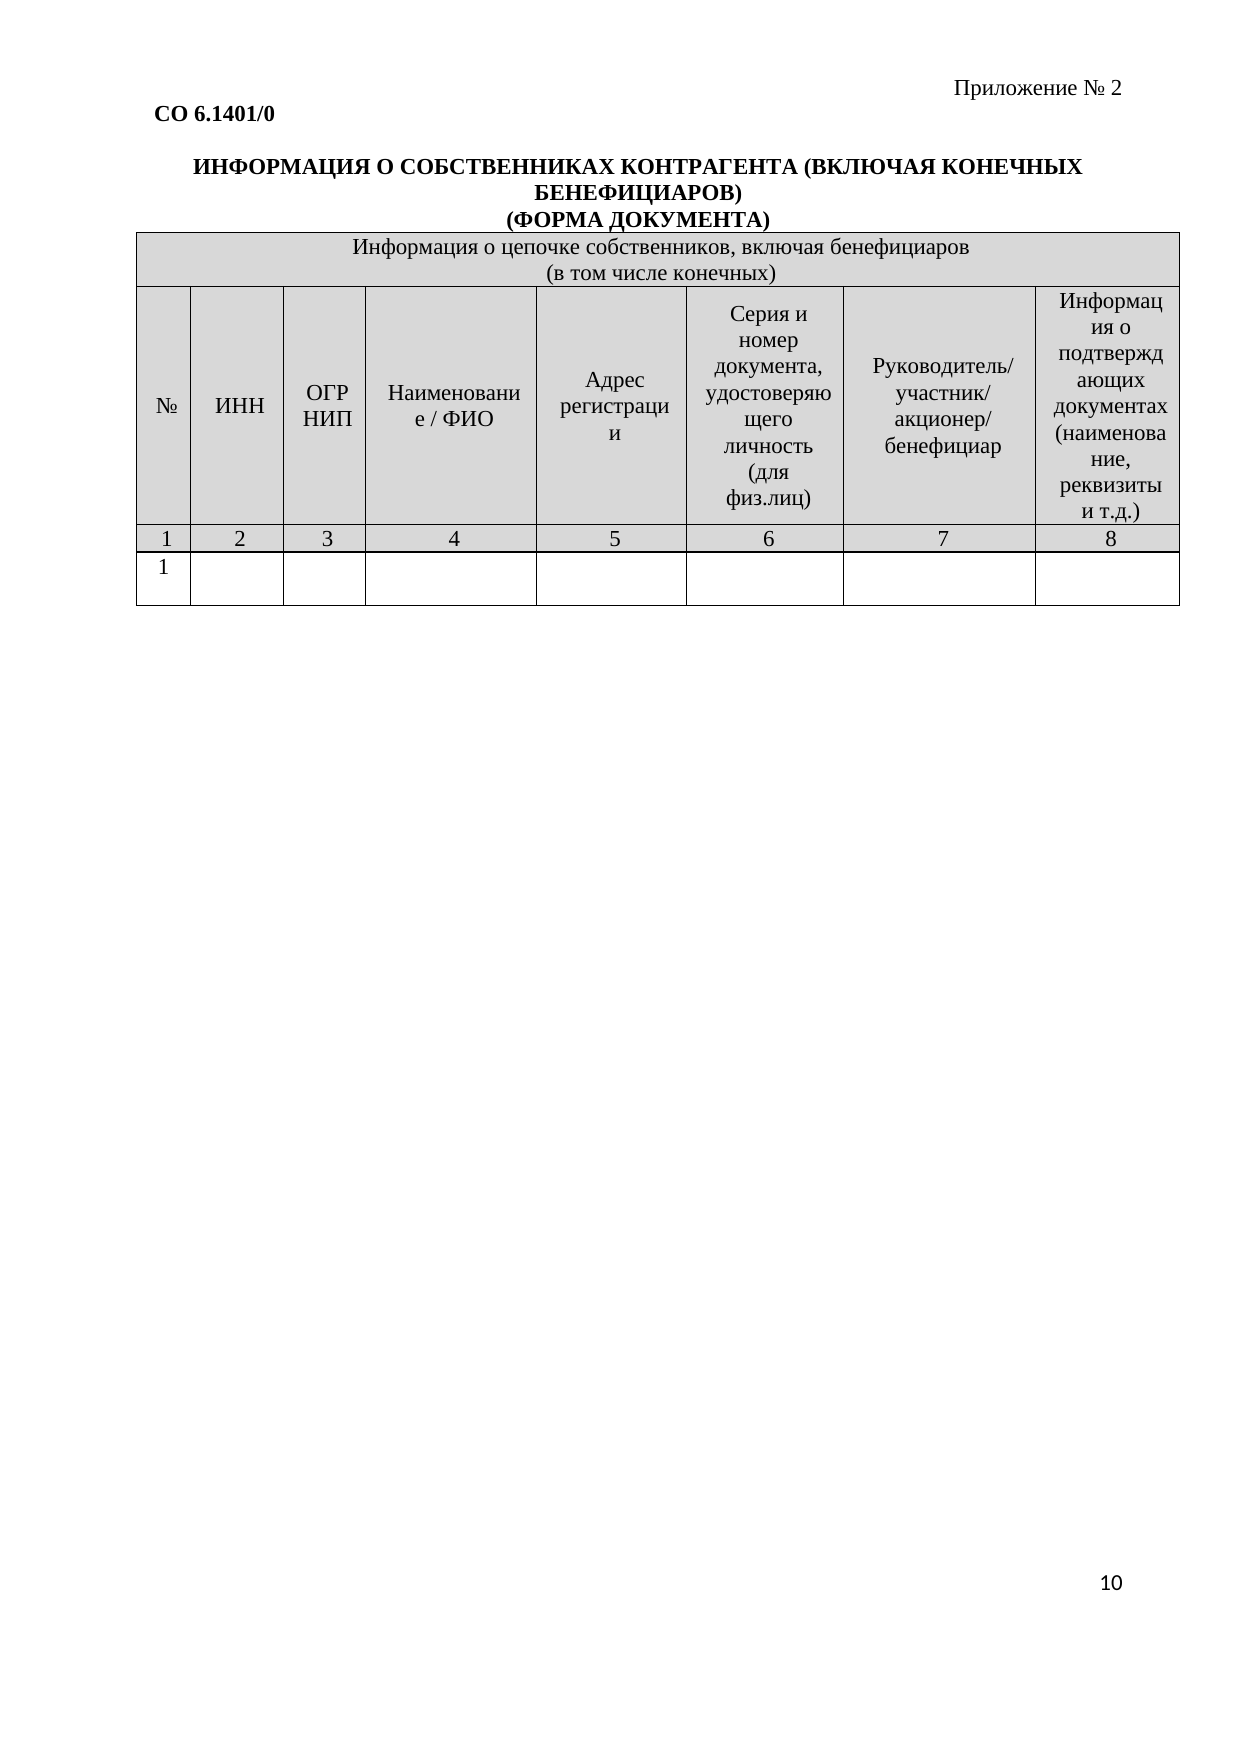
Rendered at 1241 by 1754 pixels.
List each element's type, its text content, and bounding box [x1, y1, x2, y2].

table_cell 3 [284, 525, 365, 551]
table_cell [537, 553, 686, 605]
table_cell 7 [844, 525, 1035, 551]
table_cell 4 [366, 525, 536, 551]
table_cell 1 [137, 553, 190, 605]
table_cell Наименование / ФИО [366, 287, 536, 524]
table_cell [1036, 553, 1179, 605]
table_cell 5 [537, 525, 686, 551]
table_cell 1 [137, 525, 190, 551]
table_cell [284, 553, 365, 605]
table_cell 6 [687, 525, 843, 551]
table_cell Руководитель/участник/акционер/бенефициар [844, 287, 1035, 524]
text (ФОРМА ДОКУМЕНТА) [154, 206, 1122, 232]
table_cell 2 [191, 525, 283, 551]
table_cell Серия и номер документа, удостоверяющего личность (для физ.лиц) [687, 287, 843, 524]
table_cell [844, 553, 1035, 605]
table_header Информация о цепочке собственников, включая бенефициаров (в том числе конечных) [137, 233, 1179, 286]
table_cell Информация о подтверждающих документах (наименование, реквизиты и т.д.) [1036, 287, 1179, 524]
table_cell 8 [1036, 525, 1179, 551]
text Приложение № 2 [154, 74, 1122, 100]
table_cell ИНН [191, 287, 283, 524]
table_cell [366, 553, 536, 605]
text Информация о собственниках контрагента (включая конечных бенефициаров) [154, 153, 1122, 206]
table_cell ОГРНИП [284, 287, 365, 524]
table_cell Адрес регистрации [537, 287, 686, 524]
text СО 6.1401/0 [154, 100, 1122, 127]
table_cell [687, 553, 843, 605]
table_cell № [137, 287, 190, 524]
table_cell [191, 553, 283, 605]
